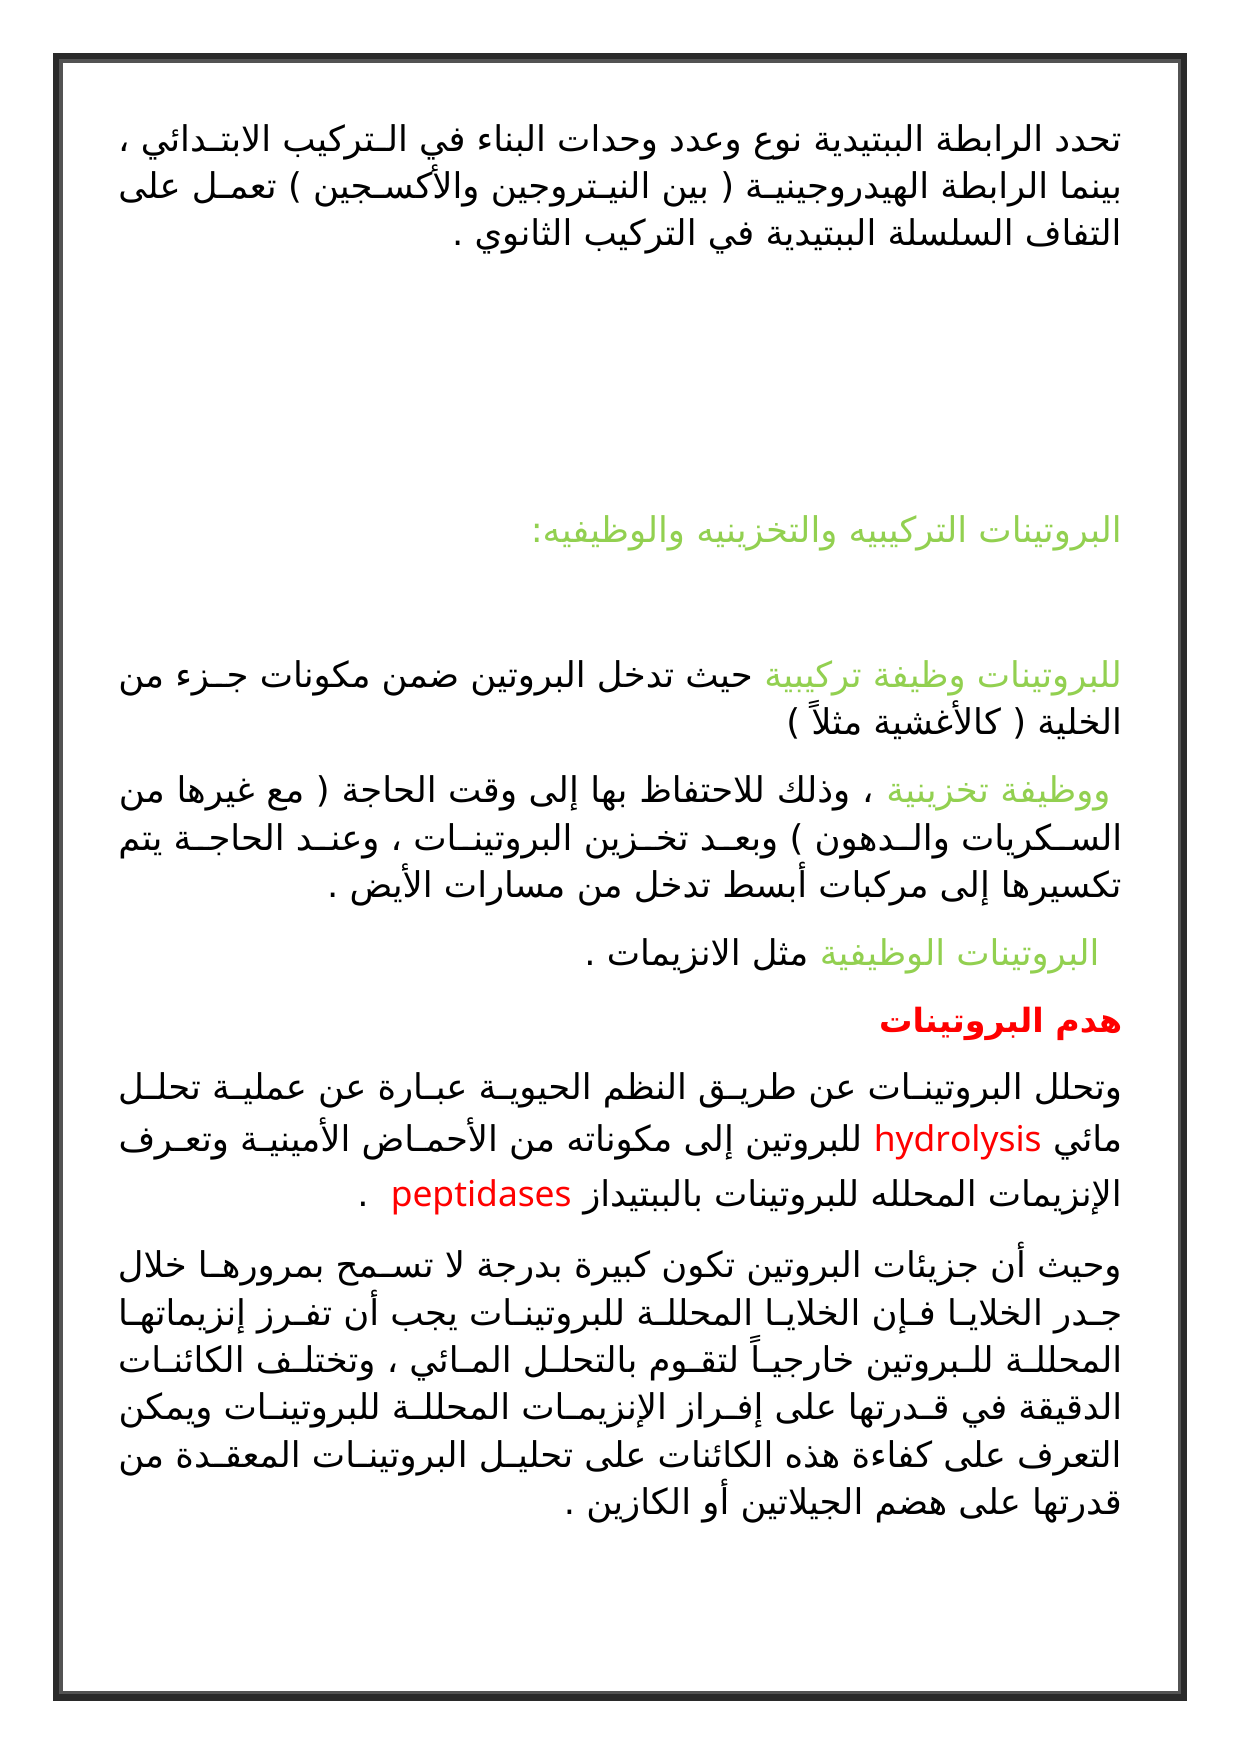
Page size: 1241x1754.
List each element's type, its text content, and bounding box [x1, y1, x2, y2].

text ووظيفة تخزينية ، وذلك للاحتفاظ بها إلى وقت الحاجة ( مع غيرها من السكريات والدهون ) وبعد تخزين البروتينات ، وعند الحاجة يتم تكسيرها إلى مركبات أبسط تدخل من مسارات الأيض . [118, 770, 1122, 906]
text للبروتينات وظيفة تركيبية حيث تدخل البروتين ضمن مكونات جزء من الخلية ( كالأغشية مثلاً ) [118, 654, 1122, 743]
text وحيث أن جزيئات البروتين تكون كبيرة بدرجة لا تسمح بمرورها خلال جدر الخلايا فإن الخلايا المحللة للبروتينات يجب أن تفرز إنزيماتها المحللة للبروتين خارجياً لتقوم بالتحلل المائي ، وتختلف الكائنات الدقيقة في قدرتها على إفراز الإنزيمات المحللة للبروتينات ويمكن التعرف على كفاءة هذه الكائنات على تحليل البروتينات المعقدة من قدرتها على هضم الجيلاتين أو الكازين . [118, 1244, 1122, 1523]
text هدم البروتينات [118, 1001, 1122, 1040]
text تحدد الرابطة الببتيدية نوع وعدد وحدات البناء في التركيب الابتدائي ، بينما الرابطة الهيدروجينية ( بين النيتروجين والأكسجين ) تعمل على التفاف السلسلة الببتيدية في التركيب الثانوي . [118, 118, 1122, 254]
text البروتينات التركيبيه والتخزينيه والوظيفيه: [118, 510, 1122, 551]
text وتحلل البروتينات عن طريق النظم الحيوية عبارة عن عملية تحلل مائي hydrolysis للبروتين إلى مكوناته من الأحماض الأمينية وتعرف الإنزيمات المحلله للبروتينات بالببتيداز peptidases . [118, 1067, 1122, 1217]
text البروتينات الوظيفية مثل الانزيمات . [118, 933, 1122, 974]
